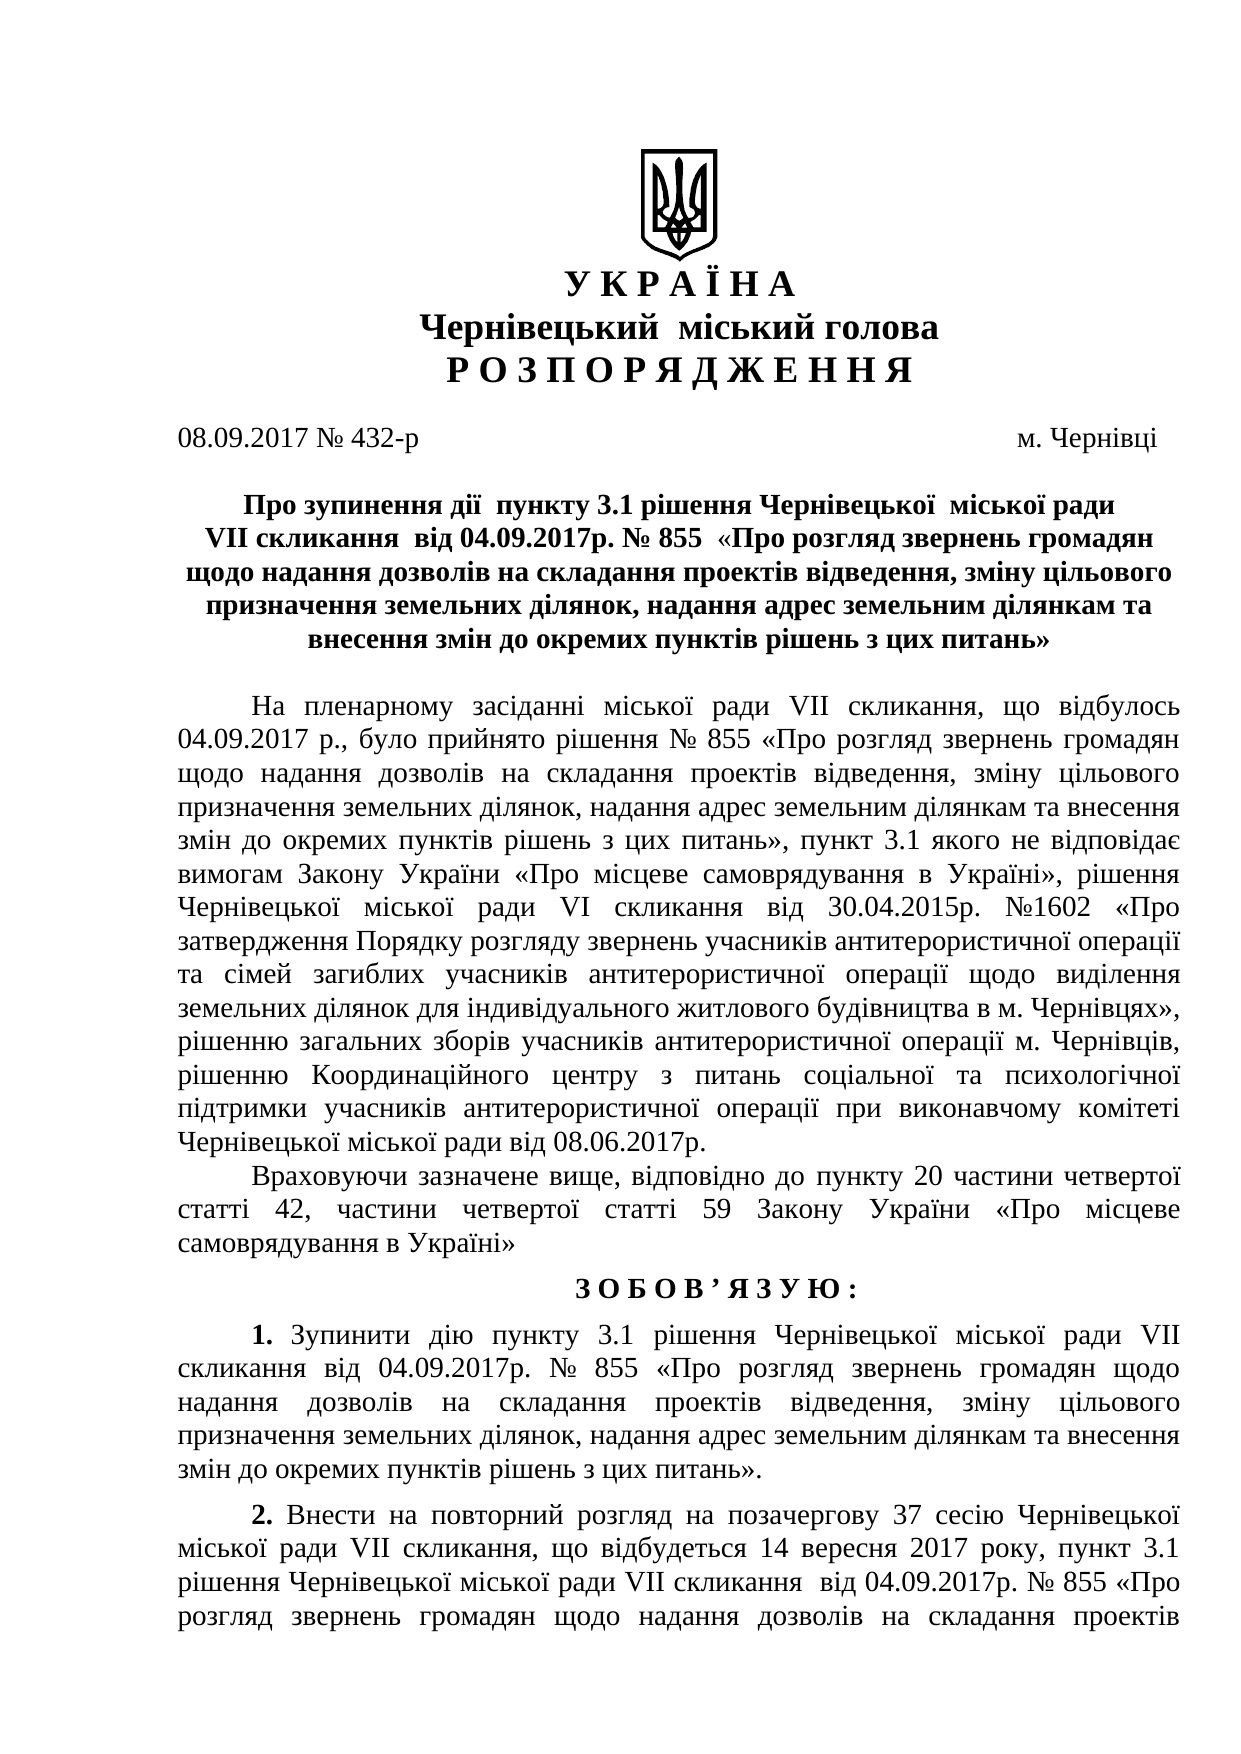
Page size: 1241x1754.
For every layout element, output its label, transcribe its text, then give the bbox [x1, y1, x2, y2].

text Враховуючи зазначене вище, відповідно до пункту 20 частини четвертої статті 42, частини четвертої статті 59 Закону України «Про місцеве самоврядування в Україні» [177, 1158, 1181, 1258]
text У К Р А Ї Н А [177, 262, 1181, 305]
subtitle Про зупинення дії пункту 3.1 рішення Чернівецької міської ради [177, 487, 1181, 520]
subtitle VІI скликання від 04.09.2017р. № 855 «Про розгляд звернень громадян щодо надання дозволів на складання проектів відведення, зміну цільового призначення земельних ділянок, надання адрес земельним ділянкам та внесення змін до окремих пунктів рішень з цих питань» [177, 520, 1181, 654]
text Чернівецький міський голова [177, 305, 1181, 348]
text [177, 1497, 1181, 1631]
text 1. Зупинити дію пункту 3.1 рішення Чернівецької міської ради VІI скликання від 04.09.2017р. № 855 «Про розгляд звернень громадян щодо надання дозволів на складання проектів відведення, зміну цільового призначення земельних ділянок, надання адрес земельним ділянкам та внесення змін до окремих пунктів рішень з цих питань». [177, 1317, 1181, 1484]
text На пленарному засіданні міської ради VIІ скликання, що відбулось 04.09.2017 р., було прийнято рішення № 855 «Про розгляд звернень громадян щодо надання дозволів на складання проектів відведення, зміну цільового призначення земельних ділянок, надання адрес земельним ділянкам та внесення змін до окремих пунктів рішень з цих питань», пункт 3.1 якого не відповідає вимогам Закону України «Про місцеве самоврядування в Україні», рішення Чернівецької міської ради VI скликання від 30.04.2015р. №1602 «Про затвердження Порядку розгляду звернень учасників антитерористичної операції та сімей загиблих учасників антитерористичної операції щодо виділення земельних ділянок для індивідуального житлового будівництва в м. Чернівцях», рішенню загальних зборів учасників антитерористичної операції м. Чернівців, рішенню Координаційного центру з питань соціальної та психологічної підтримки учасників антитерористичної операції при виконавчому комітеті Чернівецької міської ради від 08.06.2017р. [177, 688, 1181, 1158]
text З О Б О В ’ Я З У Ю : [177, 1271, 1181, 1304]
text 08.09.2017 № 432-р м. Чернівці [177, 420, 1181, 453]
subtitle Р О З П О Р Я Д Ж Е Н Н Я [177, 348, 1181, 391]
